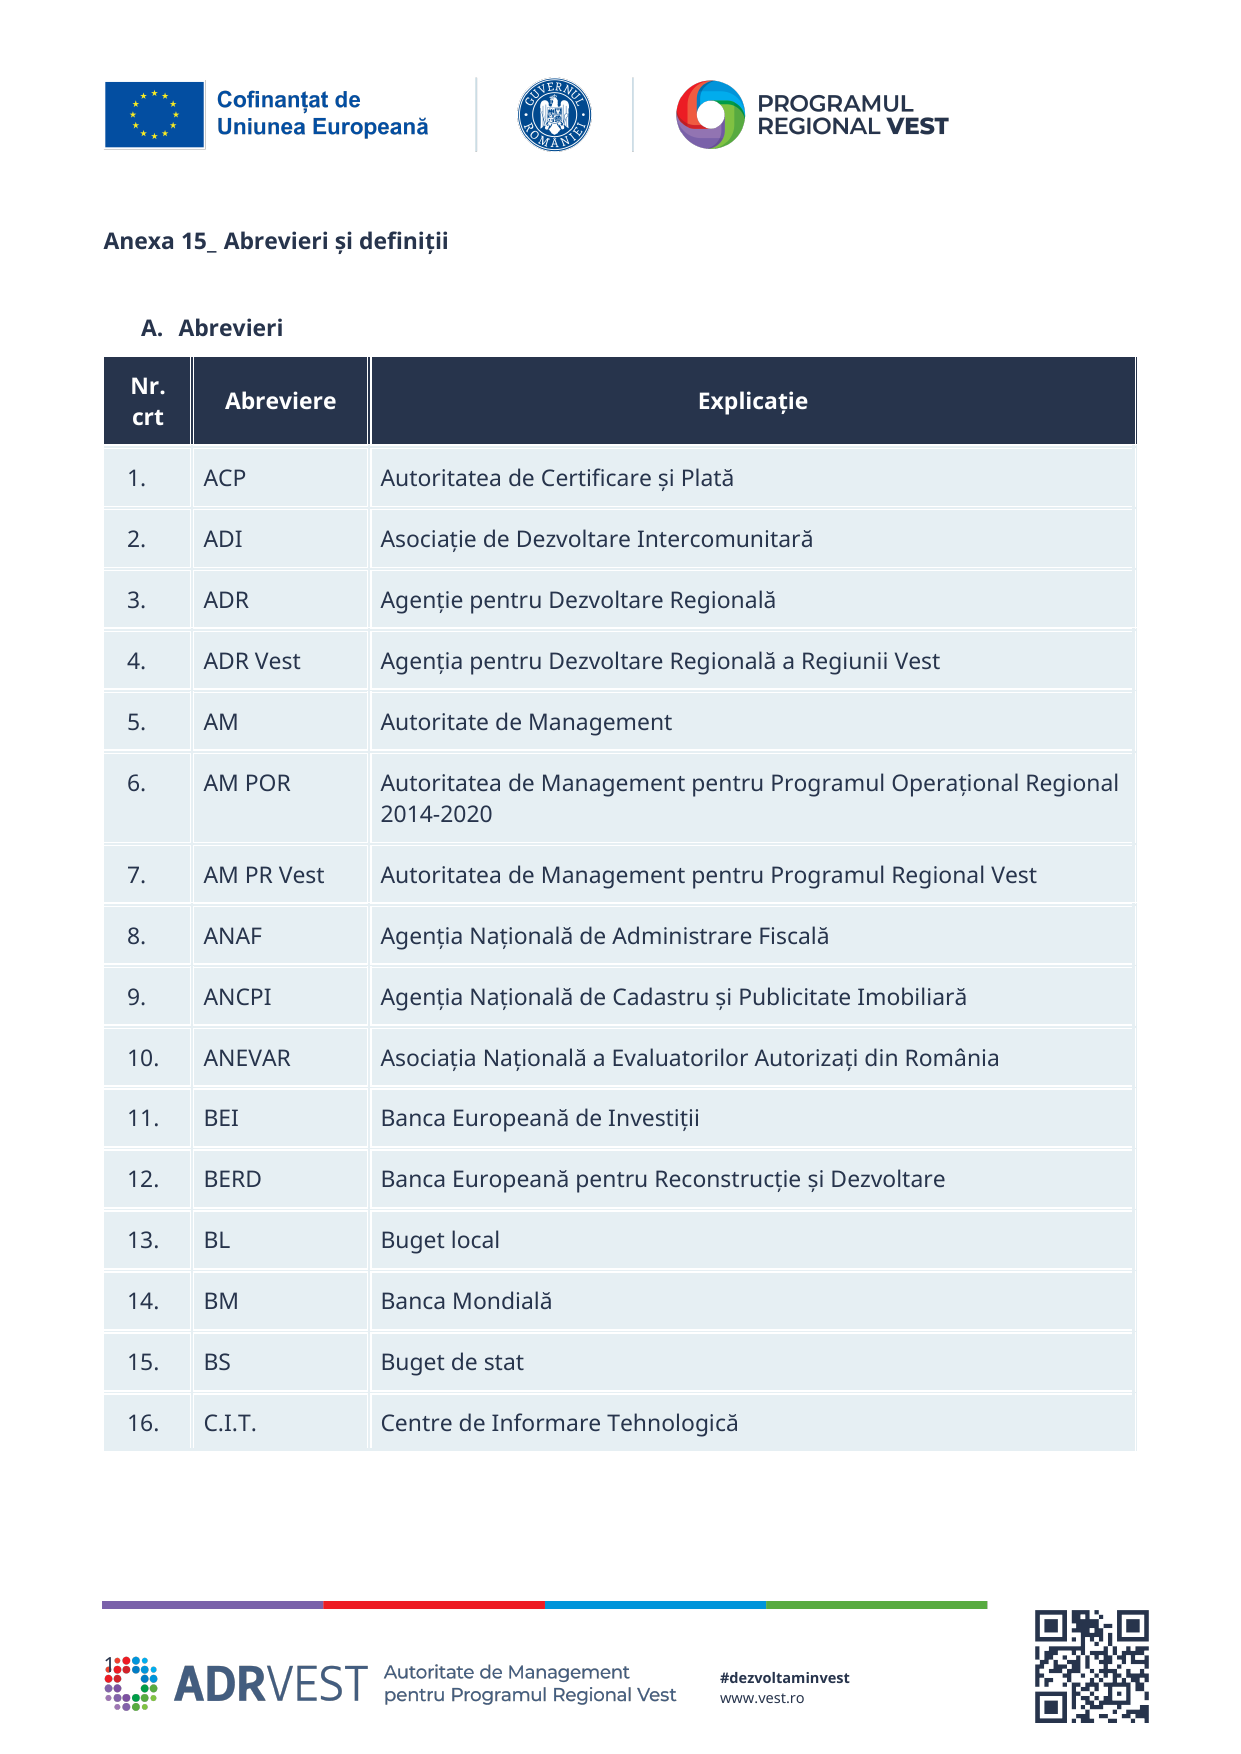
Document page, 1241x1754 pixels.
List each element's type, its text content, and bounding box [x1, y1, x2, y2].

table_cell Banca Europeană pentru Reconstrucție şi Dezvoltare [369, 1146, 1137, 1207]
table_cell ADR [194, 571, 367, 627]
table_cell Asociație de Dezvoltare Intercomunitară [369, 506, 1137, 566]
table_cell BL [194, 1212, 367, 1268]
table_cell Autoritate de Management [369, 688, 1137, 749]
table_cell [104, 1334, 190, 1390]
table_header Explicație [372, 357, 1135, 444]
table_cell [104, 1090, 190, 1146]
table_cell BERD [194, 1151, 367, 1207]
table_cell AM PR Vest [194, 846, 367, 902]
table_cell [104, 510, 190, 566]
table_cell AM [194, 693, 367, 749]
table_cell BM [194, 1273, 367, 1329]
table_cell [104, 846, 190, 902]
table_cell [104, 907, 190, 963]
table_cell ADI [194, 510, 367, 566]
table_cell C.I.T. [192, 1390, 369, 1451]
table_cell [104, 1212, 190, 1268]
table_cell [104, 968, 190, 1024]
table_cell ANEVAR [194, 1029, 367, 1085]
table_cell Buget de stat [369, 1329, 1137, 1390]
table_header Nr. crt [104, 357, 190, 444]
table_header Abreviere [194, 357, 367, 444]
table_cell Autoritatea de Management pentru Programul Regional Vest [369, 841, 1137, 902]
table_cell [104, 754, 190, 841]
picture [767, 1601, 1158, 1732]
list Abrevieri [141, 312, 1122, 343]
table_cell ACP [194, 449, 367, 506]
table_cell [104, 1273, 190, 1329]
table_cell [104, 632, 190, 688]
table_cell [104, 1151, 190, 1207]
table_cell Autoritatea de Management pentru Programul Operațional Regional 2014-2020 [369, 749, 1137, 841]
table_cell Agenția Națională de Administrare Fiscală [369, 903, 1137, 963]
table_cell [104, 693, 190, 749]
table_cell Agenția pentru Dezvoltare Regională a Regiunii Vest [369, 628, 1137, 688]
table_cell [104, 1390, 192, 1451]
table_cell Banca Europeană de Investiții [369, 1085, 1137, 1146]
picture [103, 77, 949, 152]
table_cell ADR Vest [194, 632, 367, 688]
table_cell AM POR [194, 754, 367, 841]
text Anexa 15_ Abrevieri și definiții [103, 225, 1122, 256]
table_cell Agenție pentru Dezvoltare Regională [369, 566, 1137, 627]
picture [42, 1601, 544, 1609]
table_cell Agenția Națională de Cadastru și Publicitate Imobiliară [369, 963, 1137, 1024]
table_cell ANCPI [194, 968, 367, 1024]
picture [93, 1653, 683, 1715]
table_cell BEI [194, 1090, 367, 1146]
table_cell BS [194, 1334, 367, 1390]
table_cell [104, 571, 190, 627]
table_cell Autoritatea de Certificare și Plată [369, 445, 1137, 506]
table_cell [104, 449, 190, 506]
table_cell Buget local [369, 1207, 1137, 1268]
table_cell ANAF [194, 907, 367, 963]
table_cell Asociația Națională a Evaluatorilor Autorizați din România [369, 1024, 1137, 1085]
table_cell Banca Mondială [369, 1268, 1137, 1329]
table_cell [104, 1029, 190, 1085]
table_cell Centre de Informare Tehnologică [369, 1390, 1137, 1451]
